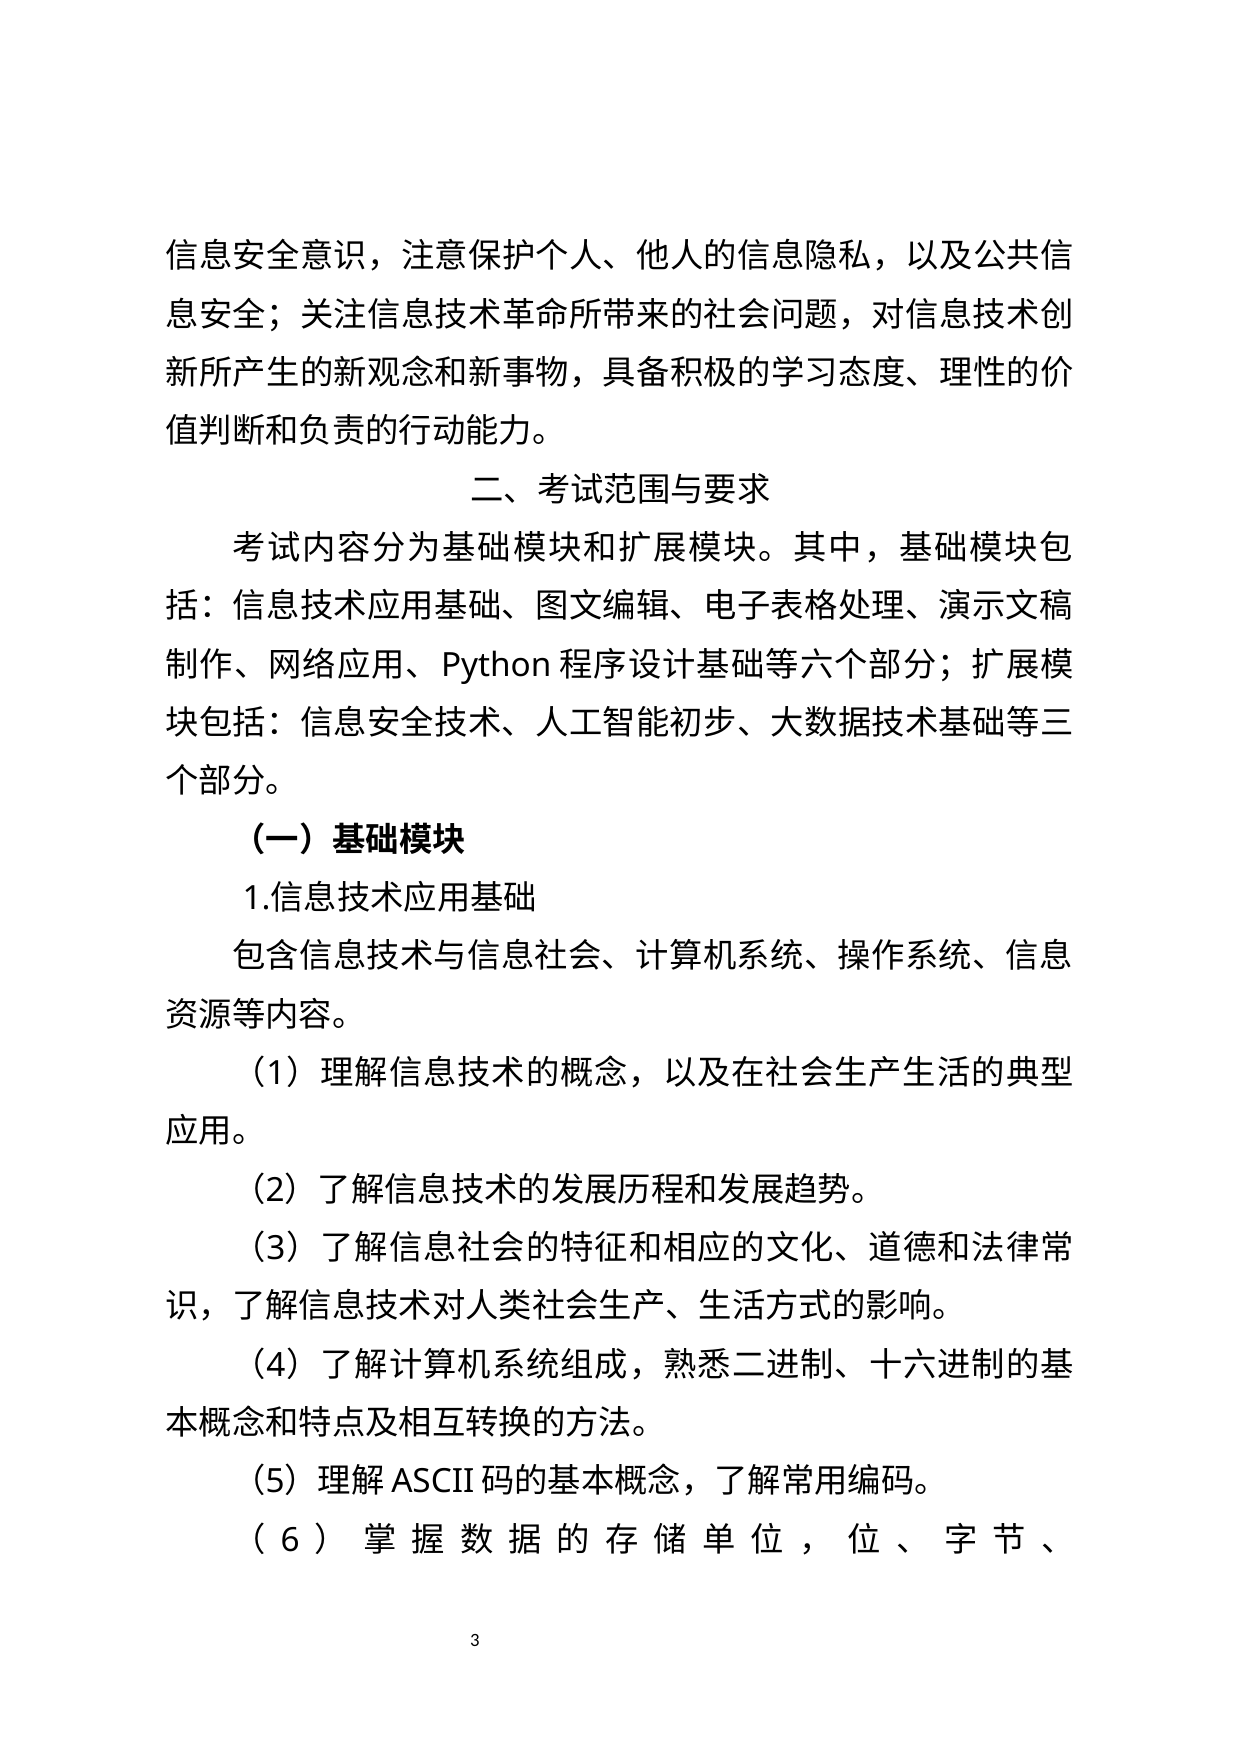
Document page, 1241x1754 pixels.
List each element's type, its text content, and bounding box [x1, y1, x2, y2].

text 包含信息技术与信息社会、计算机系统、操作系统、信息资源等内容。 [165, 921, 1075, 1038]
text （2）了解信息技术的发展历程和发展趋势。 [165, 1154, 1075, 1213]
text 考试内容分为基础模块和扩展模块。其中，基础模块包括：信息技术应用基础、图文编辑、电子表格处理、演示文稿制作、网络应用、Python程序设计基础等六个部分；扩展模块包括：信息安全技术、人工智能初步、大数据技术基础等三个部分。 [165, 513, 1075, 804]
text （3）了解信息社会的特征和相应的文化、道德和法律常识，了解信息技术对人类社会生产、生活方式的影响。 [165, 1213, 1075, 1329]
text （一）基础模块 [165, 804, 1075, 863]
text （1）理解信息技术的概念，以及在社会生产生活的典型应用。 [165, 1038, 1075, 1154]
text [165, 1504, 1075, 1563]
text 二、考试范围与要求 [165, 454, 1075, 513]
text （5）理解ASCII码的基本概念，了解常用编码。 [165, 1446, 1075, 1504]
text （4）了解计算机系统组成，熟悉二进制、十六进制的基本概念和特点及相互转换的方法。 [165, 1329, 1075, 1446]
list 1.信息技术应用基础 [209, 863, 1075, 921]
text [165, 221, 1075, 454]
